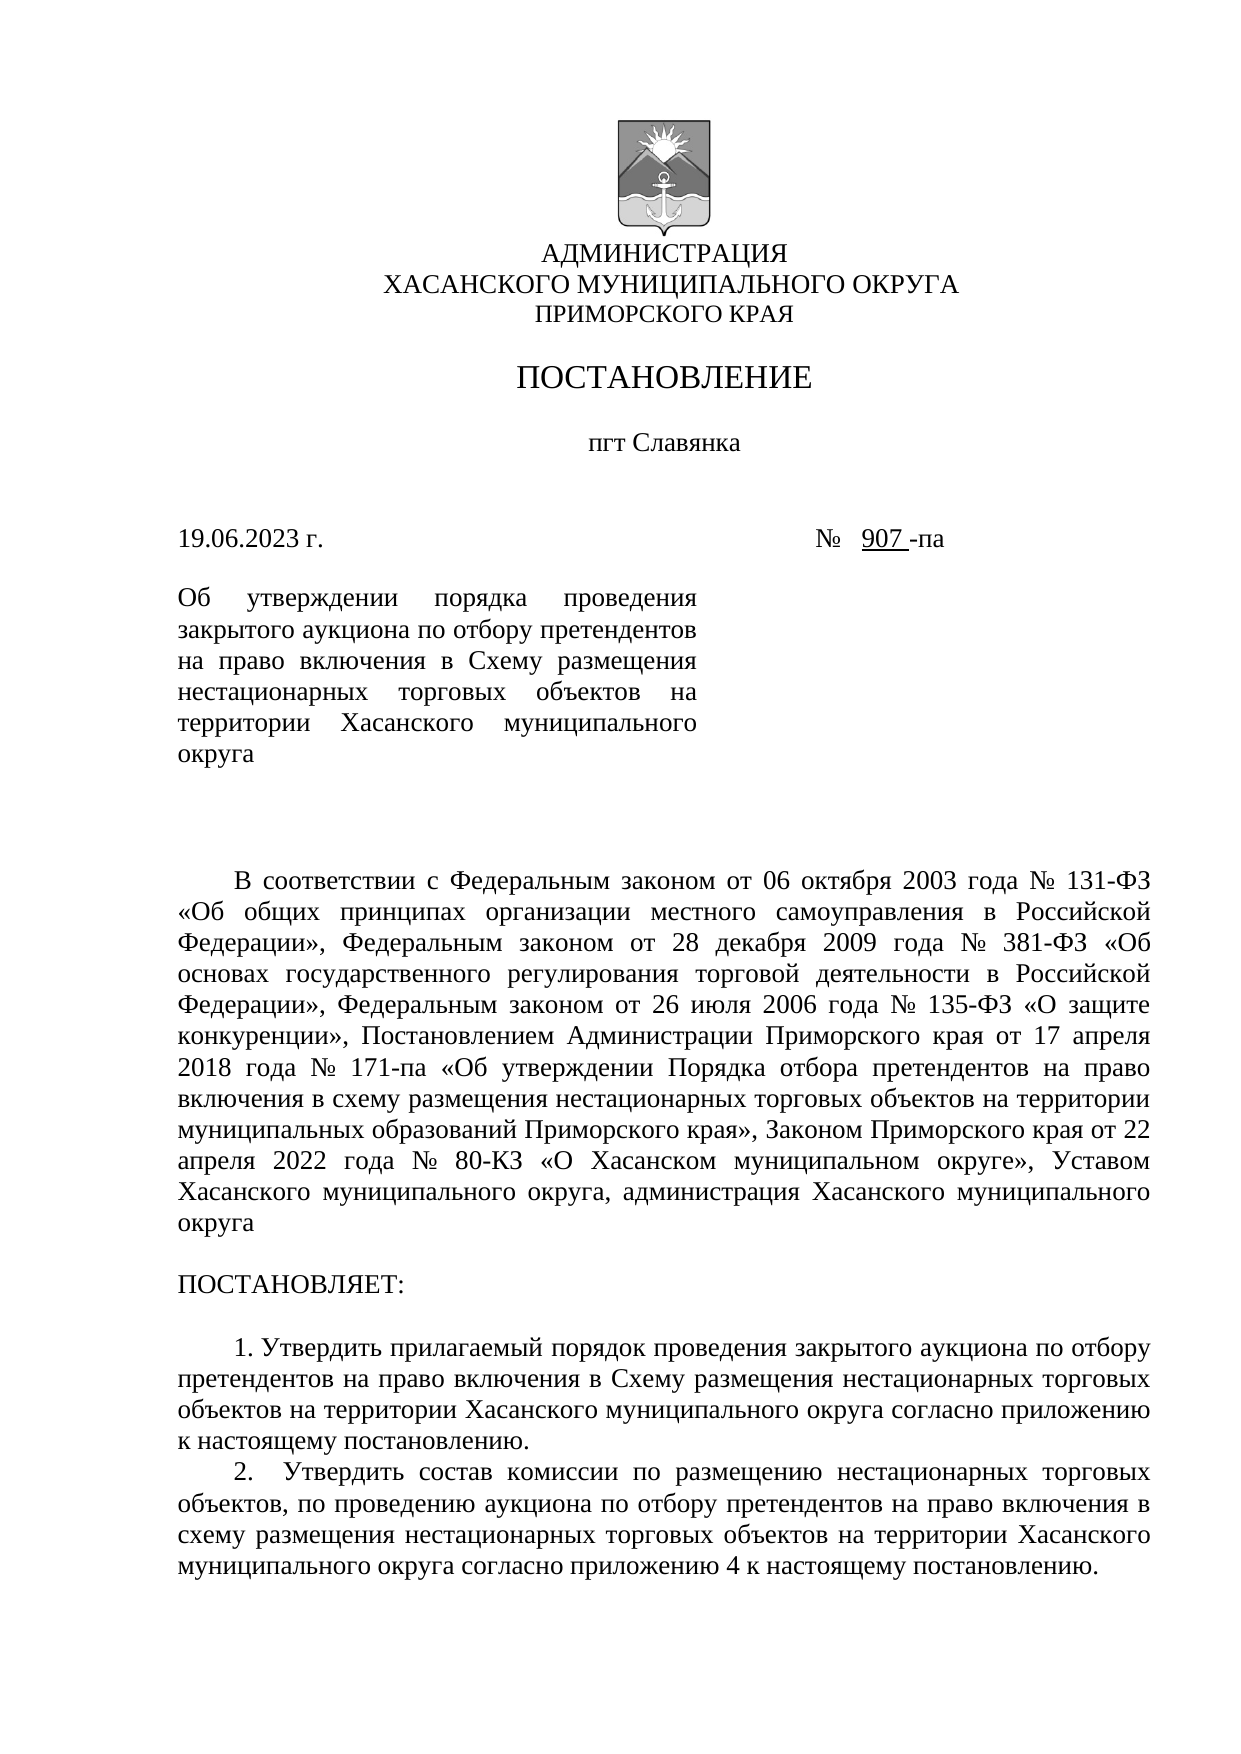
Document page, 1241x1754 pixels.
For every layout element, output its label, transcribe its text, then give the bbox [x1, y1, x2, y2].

text ПОСТАНОВЛЕНИЕ [177, 357, 1152, 395]
text 1. Утвердить прилагаемый порядок проведения закрытого аукциона по отбору претендентов на право включения в Схему размещения нестационарных торговых объектов на территории Хасанского муниципального округа согласно приложению к настоящему постановлению. [177, 1331, 1152, 1456]
text ПОСТАНОВЛЯЕТ: [177, 1269, 1152, 1300]
text ХАСАНСКОГО МУНИЦИПАЛЬНОГО ОКРУГА [177, 268, 1152, 299]
text пгт Славянка [177, 427, 1152, 458]
picture [617, 118, 712, 238]
table_header Об утверждении порядка проведения закрытого аукциона по отбору претендентов на право включения в Схему размещения нестационарных торговых объектов на территории Хасанского муниципального округа [166, 582, 709, 768]
text ПРИМОРСКОГО КРАЯ [177, 299, 1152, 328]
text В соответствии с Федеральным законом от 06 октября 2003 года № 131-ФЗ «Об общих принципах организации местного самоуправления в Российской Федерации», Федеральным законом от 28 декабря 2009 года № 381-ФЗ «Об основах государственного регулирования торговой деятельности в Российской Федерации», Федеральным законом от 26 июля 2006 года № 135-ФЗ «О защите конкуренции», Постановлением Администрации Приморского края от 17 апреля 2018 года № 171-па «Об утверждении Порядка отбора претендентов на право включения в схему размещения нестационарных торговых объектов на территории муниципальных образований Приморского края», Законом Приморского края от 22 апреля 2022 года № 80-КЗ «О Хасанском муниципальном округе», Уставом Хасанского муниципального округа, администрация Хасанского муниципального округа [177, 864, 1152, 1237]
text АДМИНИСТРАЦИЯ [177, 237, 1152, 268]
text 2. Утвердить состав комиссии по размещению нестационарных торговых объектов, по проведению аукциона по отбору претендентов на право включения в схему размещения нестационарных торговых объектов на территории Хасанского муниципального округа согласно приложению 4 к настоящему постановлению. [177, 1456, 1152, 1580]
text 19.06.2023 г. № 907 -па [177, 522, 1152, 553]
